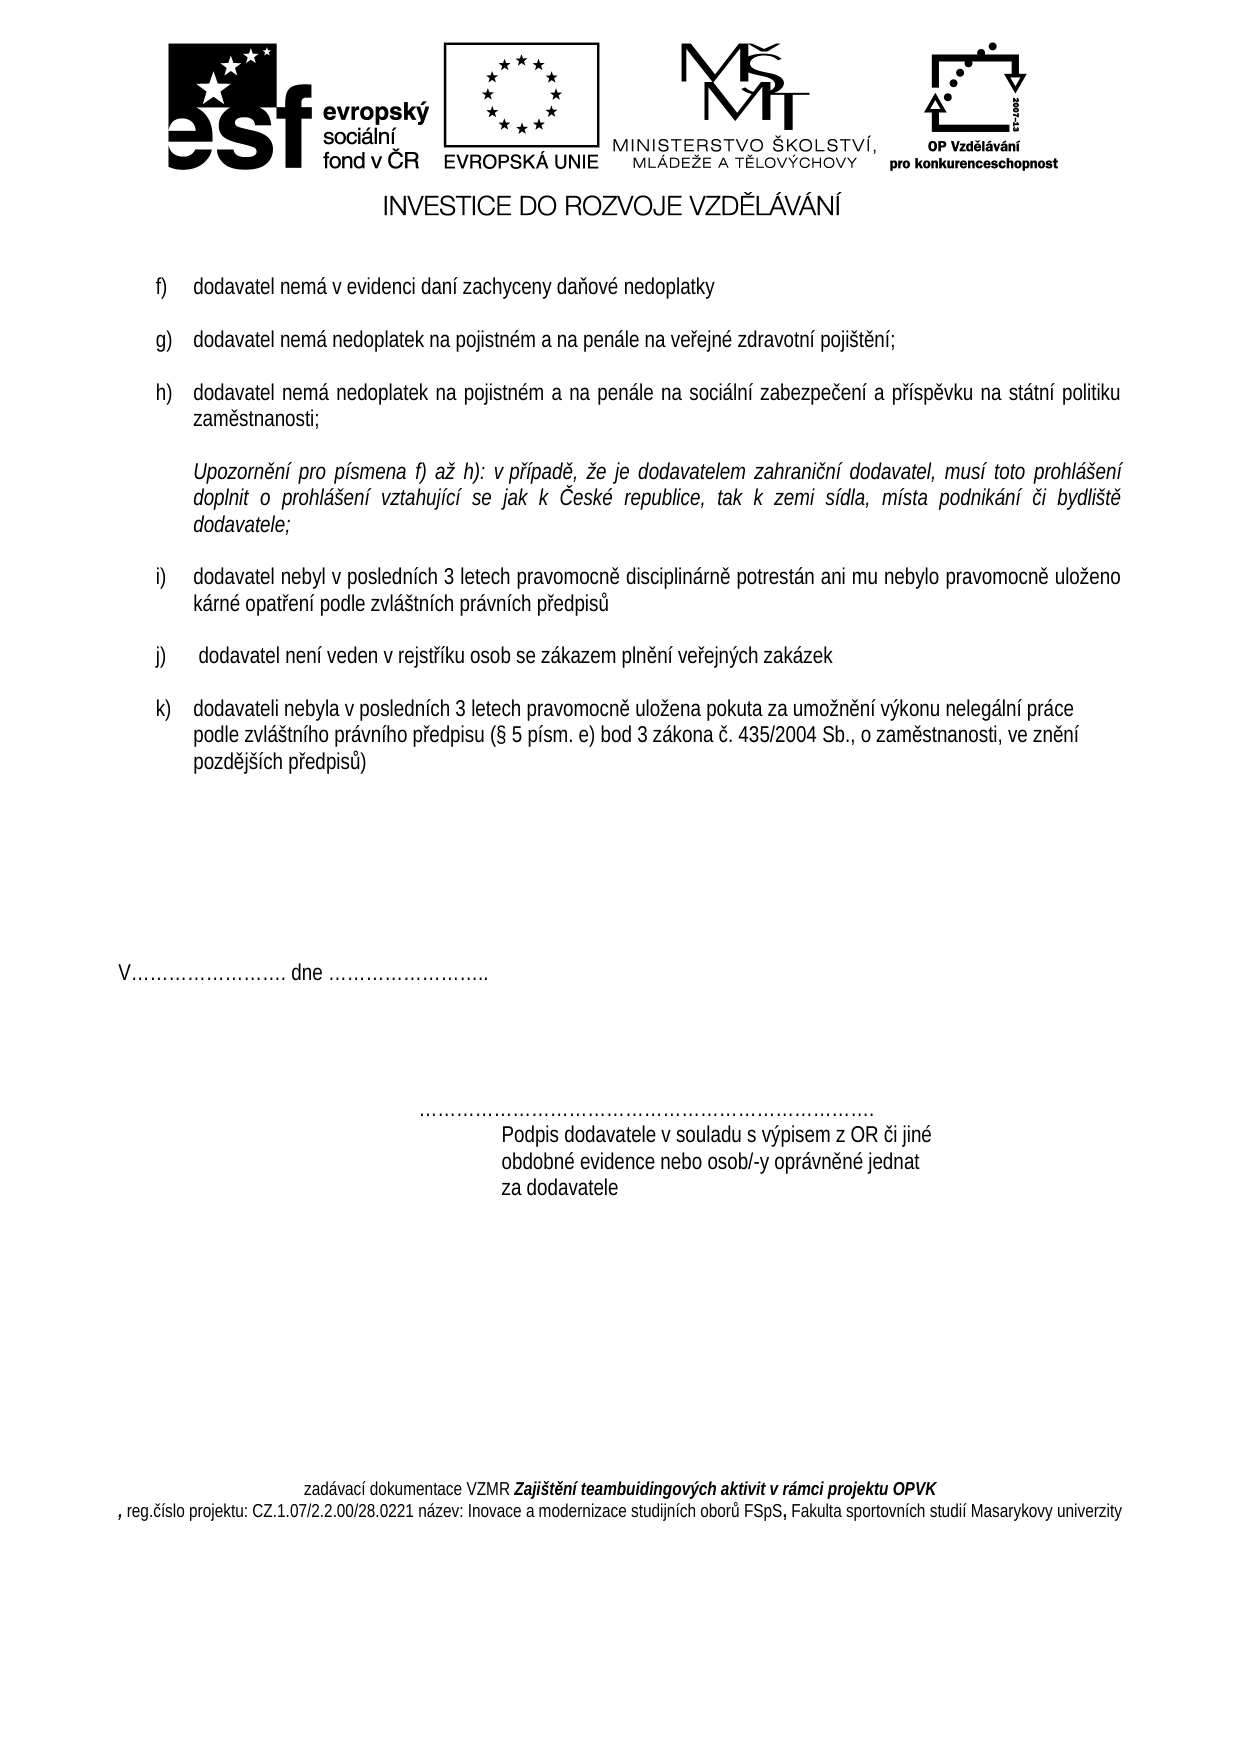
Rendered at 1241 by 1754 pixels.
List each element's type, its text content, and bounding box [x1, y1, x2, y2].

text V……………………. dne …………………….. [118, 958, 1122, 985]
text obdobné evidence nebo osob/-y oprávněné jednat [487, 1148, 1122, 1174]
text ………………………………………………………………. [266, 1066, 1122, 1121]
picture [121, 3, 1119, 247]
text za dodavatele [428, 1174, 1122, 1201]
list dodavatel nemá v evidenci daní zachyceny daňové nedoplatky [156, 273, 1122, 300]
list dodavatel nebyl v posledních 3 letech pravomocně disciplinárně potrestán ani mu nebylo pravomocně uloženo kárné opatření podle zvláštních právních předpisů [156, 563, 1122, 616]
list dodavatel nemá nedoplatek na pojistném a na penále na sociální zabezpečení a příspěvku na státní politiku zaměstnanosti; [156, 379, 1122, 431]
list dodavatel není veden v rejstříku osob se zákazem plnění veřejných zakázek [156, 642, 1122, 669]
list dodavatel nemá nedoplatek na pojistném a na penále na veřejné zdravotní pojištění; [156, 326, 1122, 352]
text Upozornění pro písmena f) až h): v případě, že je dodavatelem zahraniční dodavatel, musí toto prohlášení doplnit o prohlášení vztahující se jak k České republice, tak k zemi sídla, místa podnikání či bydliště dodavatele; [193, 458, 1122, 537]
text Podpis dodavatele v souladu s výpisem z OR či jiné [487, 1121, 1122, 1148]
list dodavateli nebyla v posledních 3 letech pravomocně uložena pokuta za umožnění výkonu nelegální práce podle zvláštního právního předpisu (§ 5 písm. e) bod 3 zákona č. 435/2004 Sb., o zaměstnanosti, ve znění pozdějších předpisů) [156, 695, 1122, 774]
